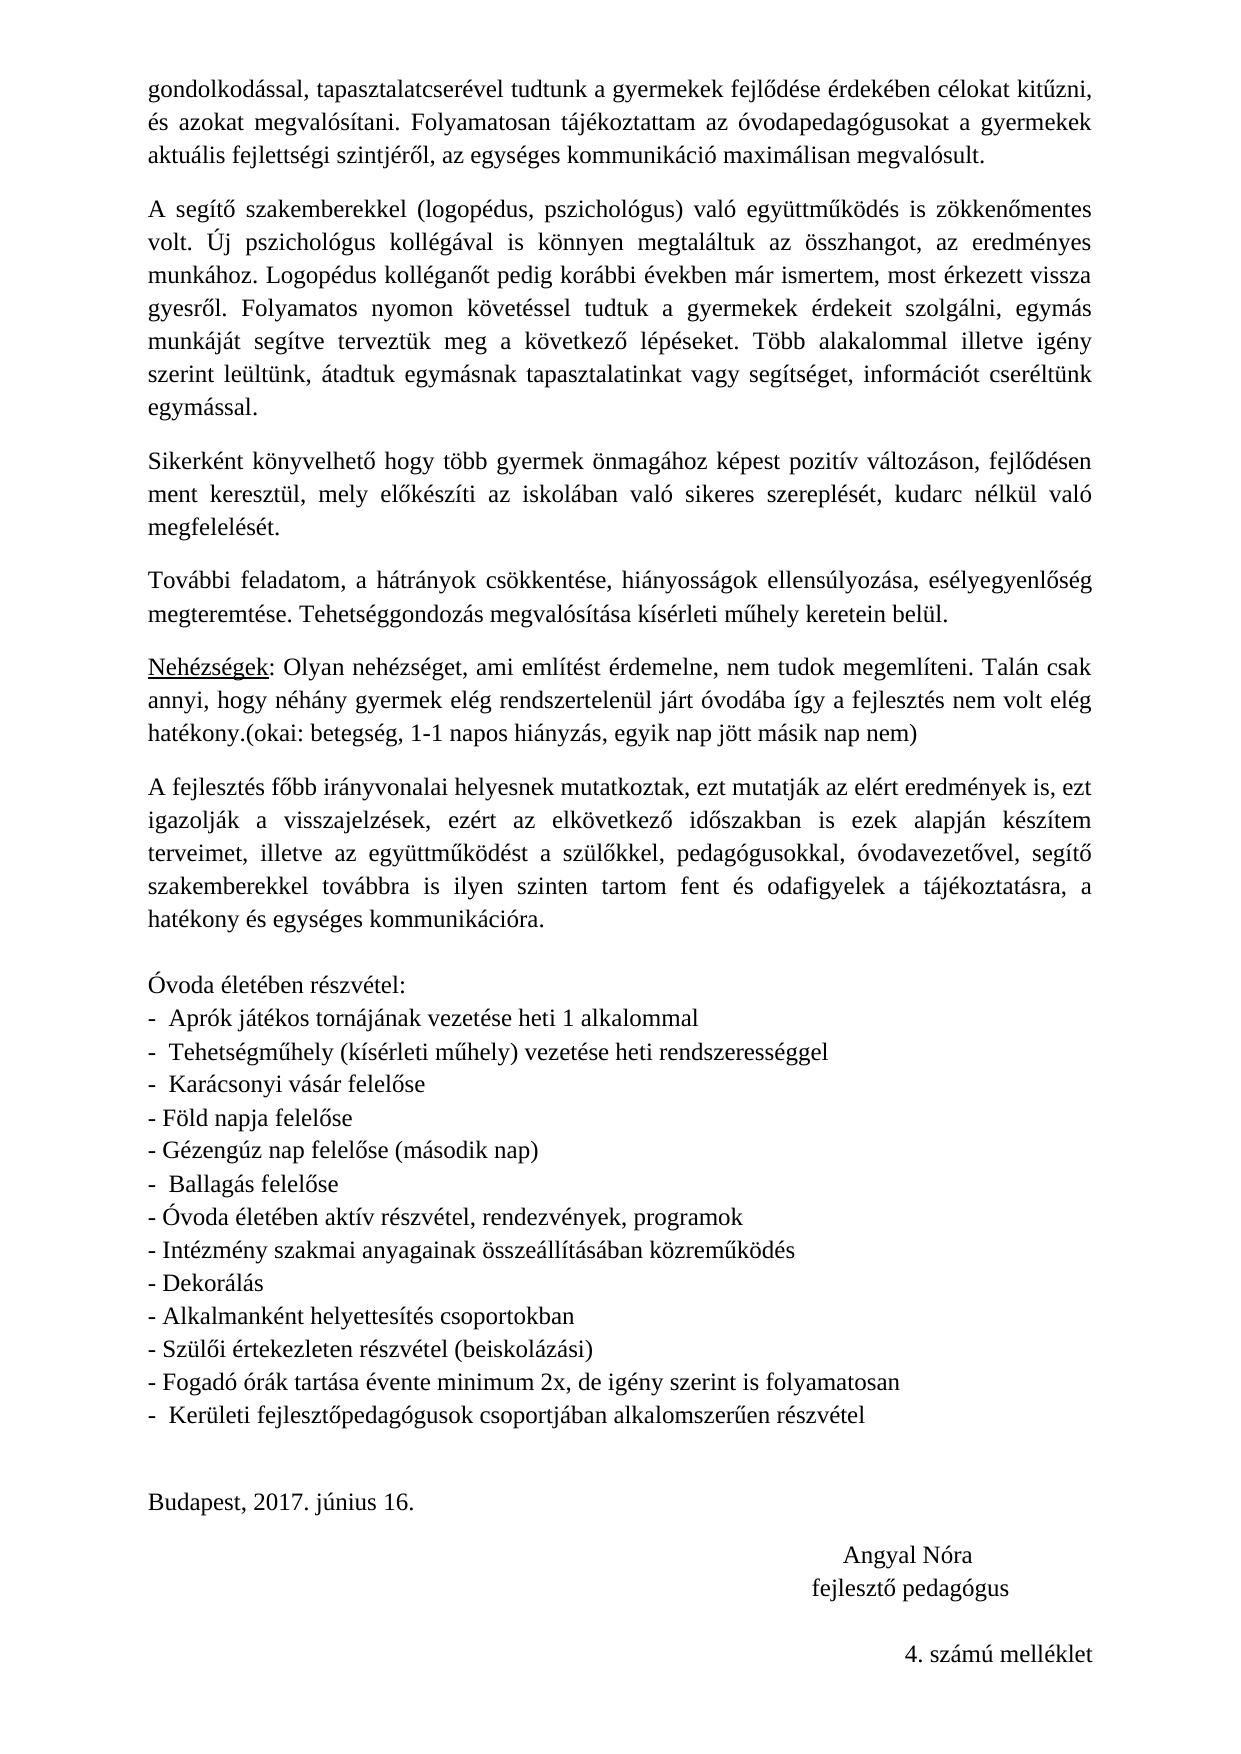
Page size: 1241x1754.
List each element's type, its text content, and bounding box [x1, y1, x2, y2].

list 4. számú melléklet [223, 1639, 1093, 1668]
text - Alkalmanként helyettesítés csoportokban [148, 1301, 1093, 1329]
text Nehézségek: Olyan nehézséget, ami említést érdemelne, nem tudok megemlíteni. Talán csak annyi, hogy néhány gyermek elég rendszertelenül járt óvodába így a fejlesztés nem volt elég hatékony.(okai: betegség, 1-1 napos hiányzás, egyik nap jött másik nap nem) [148, 652, 1093, 747]
text - Ballagás felelőse [148, 1169, 1093, 1197]
text Budapest, 2017. június 16. [148, 1487, 1093, 1515]
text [148, 74, 1093, 169]
text - Fogadó órák tartása évente minimum 2x, de igény szerint is folyamatosan [148, 1367, 1093, 1396]
text Óvoda életében részvétel: [148, 971, 1093, 999]
text Sikerként könyvelhető hogy több gyermek önmagához képest pozitív változáson, fejlődésen ment keresztül, mely előkészíti az iskolában való sikeres szereplését, kudarc nélkül való megfelelését. [148, 446, 1093, 541]
text - Gézengúz nap felelőse (második nap) [148, 1136, 1093, 1164]
text - Intézmény szakmai anyagainak összeállításában közreműködés [148, 1235, 1093, 1263]
text Angyal Nóra [811, 1541, 1048, 1569]
text A segítő szakemberekkel (logopédus, pszichológus) való együttműködés is zökkenőmentes volt. Új pszichológus kollégával is könnyen megtaláltuk az összhangot, az eredményes munkához. Logopédus kolléganőt pedig korábbi években már ismertem, most érkezett vissza gyesről. Folyamatos nyomon követéssel tudtuk a gyermekek érdekeit szolgálni, egymás munkáját segítve terveztük meg a következő lépéseket. Több alakalommal illetve igény szerint leültünk, átadtuk egymásnak tapasztalatinkat vagy segítséget, információt cseréltünk egymással. [148, 194, 1093, 421]
text fejlesztő pedagógus [738, 1573, 1048, 1602]
text - Föld napja felelőse [148, 1103, 1093, 1131]
text - Tehetségműhely (kísérleti műhely) vezetése heti rendszerességgel [148, 1037, 1093, 1065]
text - Kerületi fejlesztőpedagógusok csoportjában alkalomszerűen részvétel [148, 1400, 1093, 1428]
text - Óvoda életében aktív részvétel, rendezvények, programok [148, 1202, 1093, 1230]
text - Dekorálás [148, 1268, 1093, 1296]
text - Karácsonyi vásár felelőse [148, 1069, 1093, 1098]
text A fejlesztés főbb irányvonalai helyesnek mutatkoztak, ezt mutatják az elért eredmények is, ezt igazolják a visszajelzések, ezért az elkövetkező időszakban is ezek alapján készítem terveimet, illetve az együttműködést a szülőkkel, pedagógusokkal, óvodavezetővel, segítő szakemberekkel továbbra is ilyen szinten tartom fent és odafigyelek a tájékoztatásra, a hatékony és egységes kommunikációra. [148, 772, 1093, 933]
text - Szülői értekezleten részvétel (beiskolázási) [148, 1334, 1093, 1362]
text További feladatom, a hátrányok csökkentése, hiányosságok ellensúlyozása, esélyegyenlőség megteremtése. Tehetséggondozás megvalósítása kísérleti műhely keretein belül. [148, 566, 1093, 627]
text - Aprók játékos tornájának vezetése heti 1 alkalommal [148, 1003, 1093, 1032]
